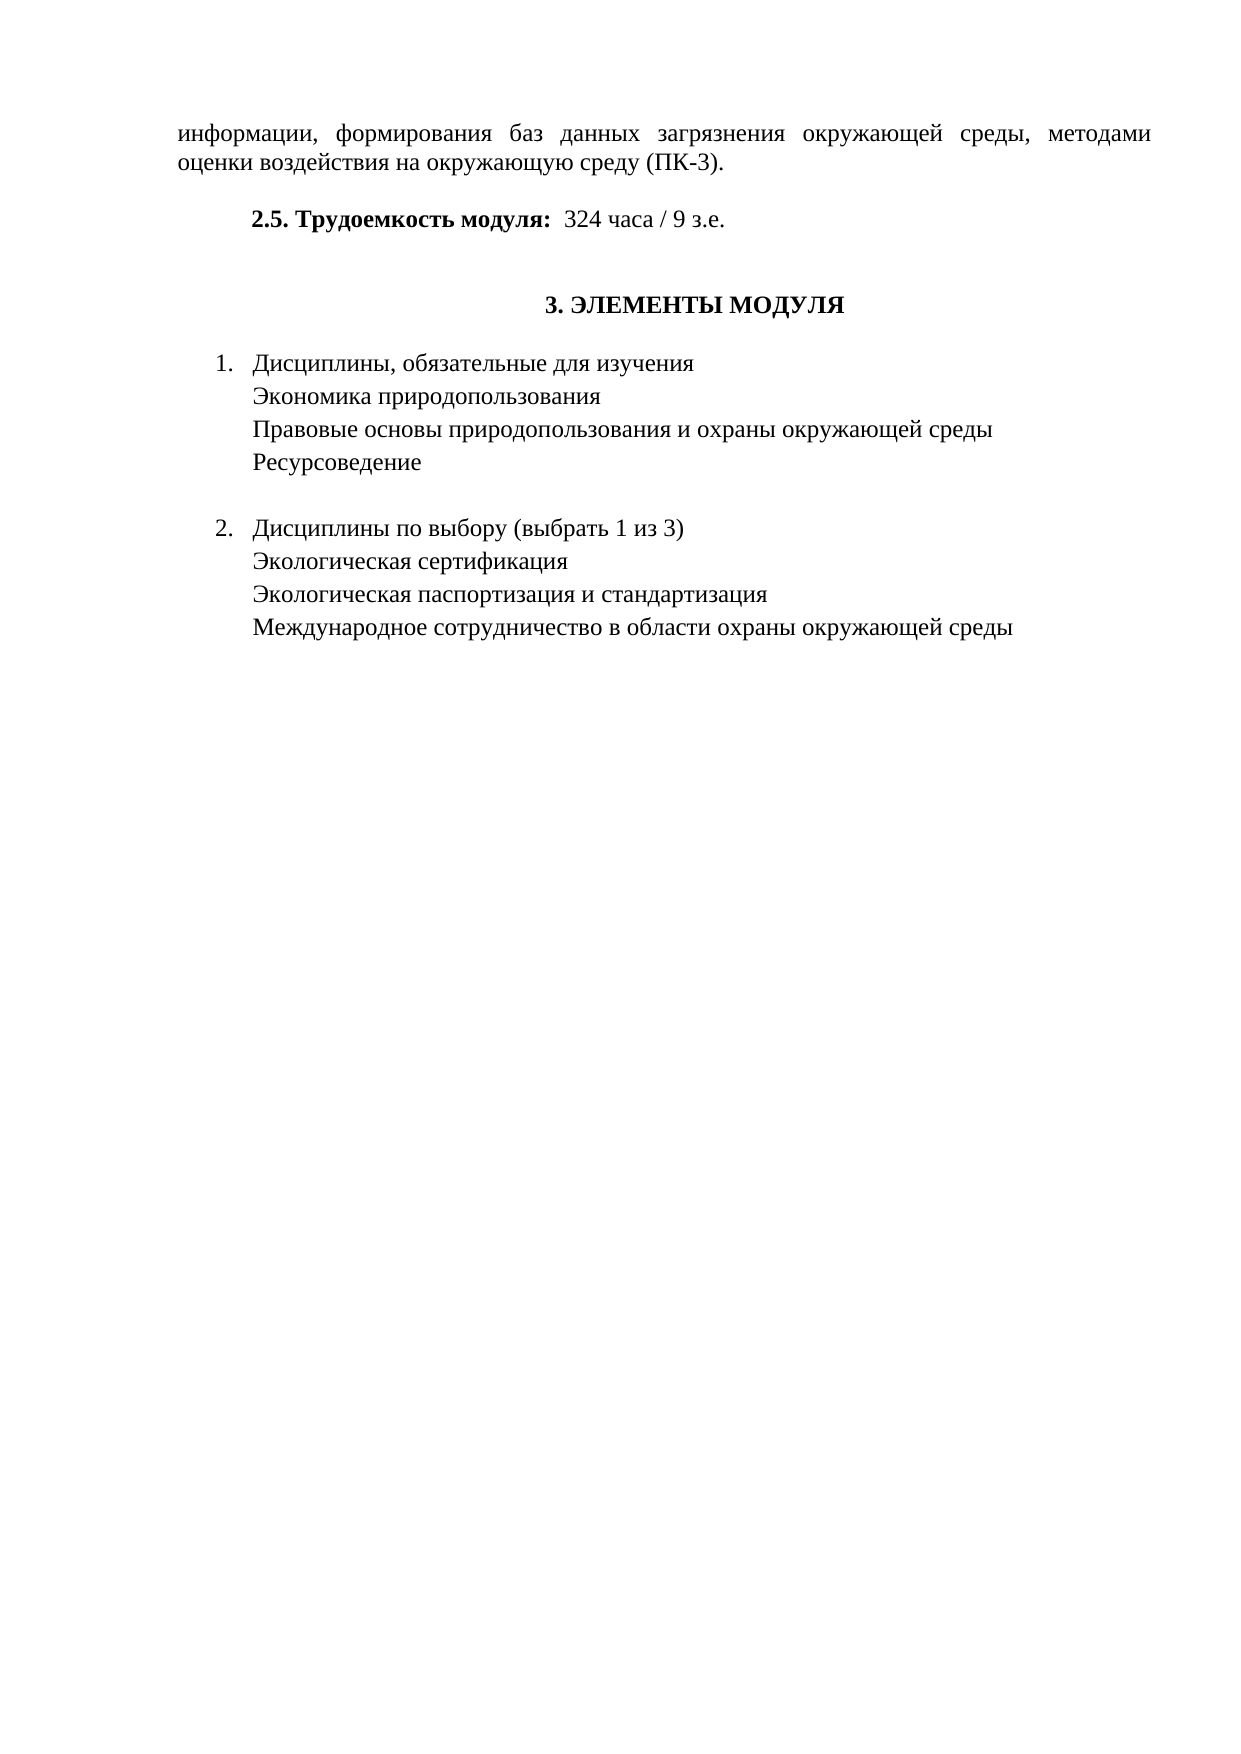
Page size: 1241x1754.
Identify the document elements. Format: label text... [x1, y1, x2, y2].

text 3. ЭЛЕМЕНТЫ МОДУЛЯ [177, 291, 1138, 319]
list Ресурсоведение [252, 447, 1152, 476]
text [177, 118, 1152, 176]
list Дисциплины, обязательные для изучения [215, 348, 1152, 377]
list Правовые основы природопользования и охраны окружающей среды [252, 414, 1152, 443]
list Экологическая сертификация [252, 546, 1152, 575]
text 2.5. Трудоемкость модуля: 324 часа / 9 з.е. [177, 204, 1138, 233]
list Экономика природопользования [252, 381, 1152, 410]
list Международное сотрудничество в области охраны окружающей среды [252, 612, 1152, 641]
list Экологическая паспортизация и стандартизация [252, 579, 1152, 608]
list Дисциплины по выбору (выбрать 1 из 3) [215, 513, 1152, 542]
